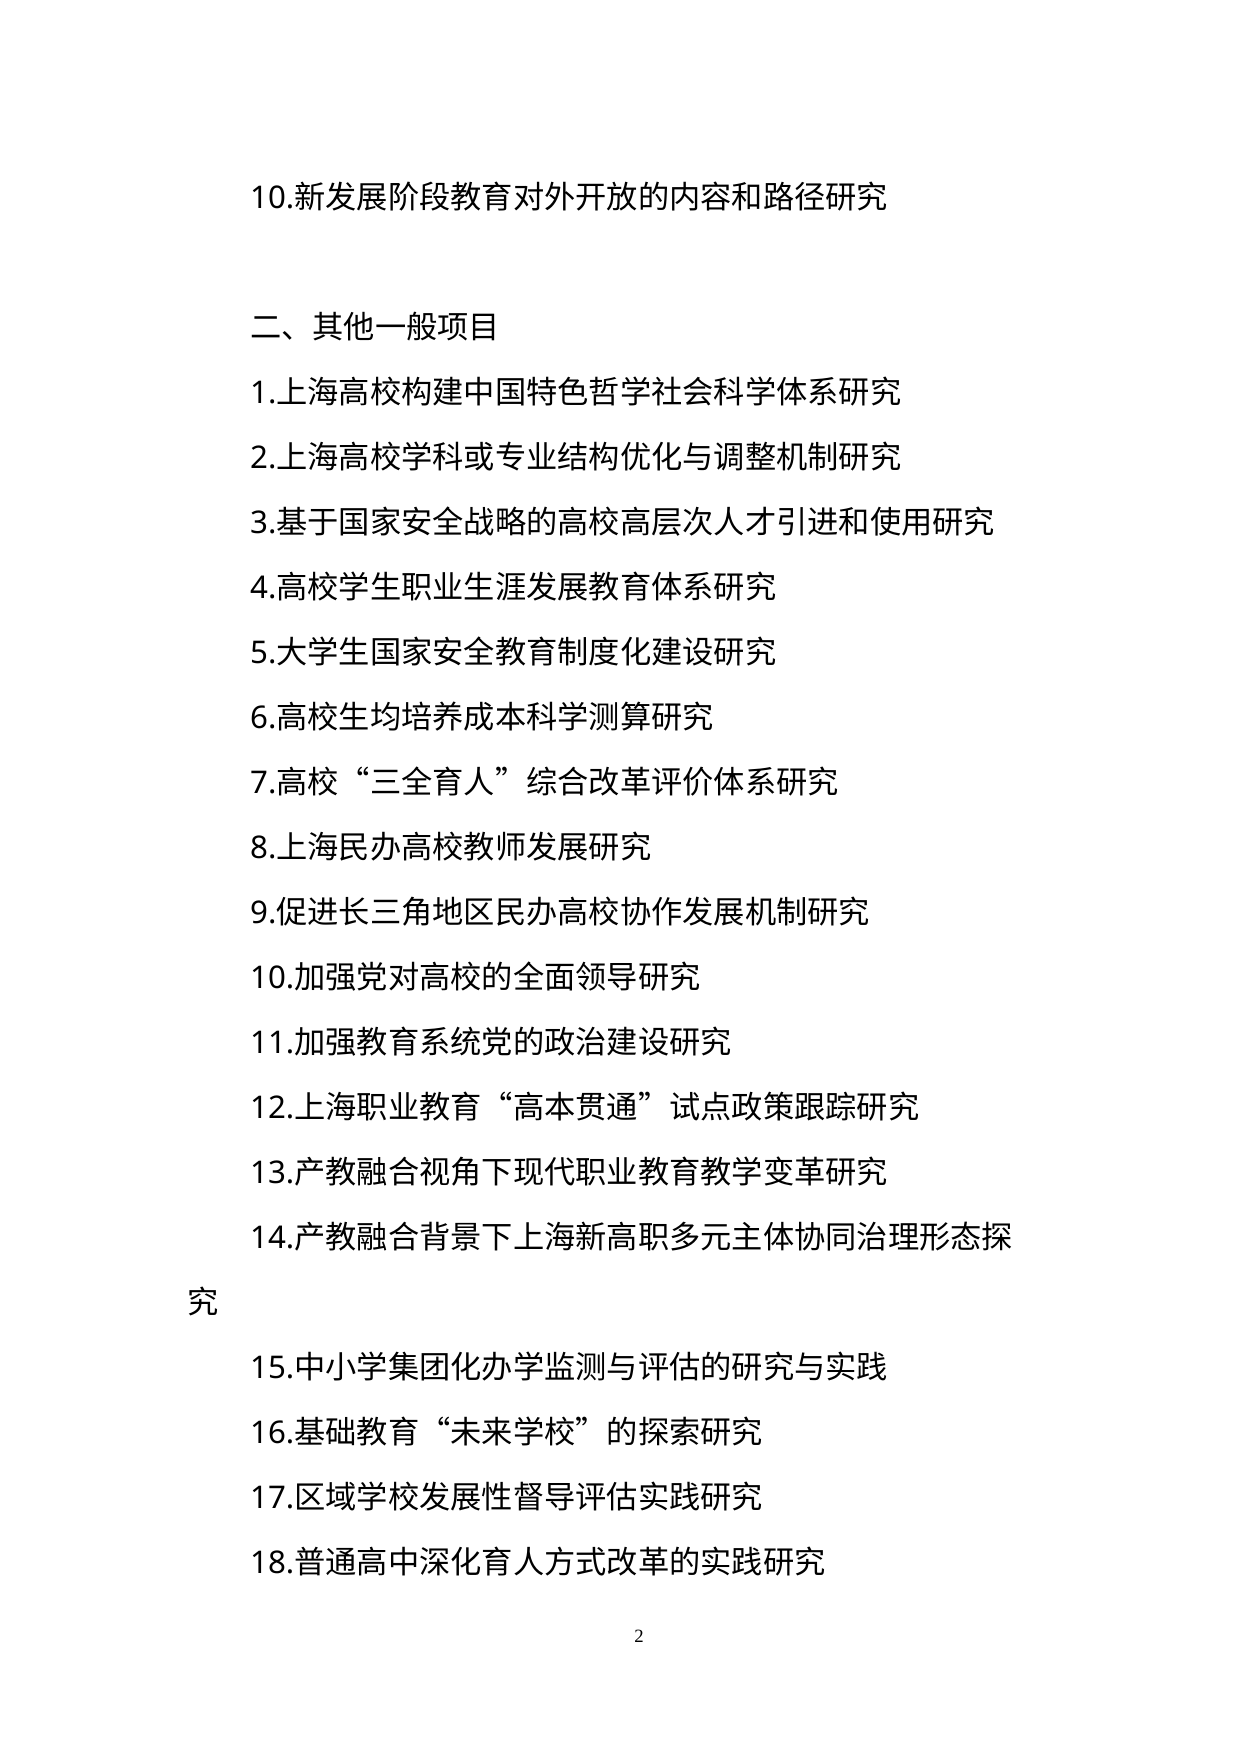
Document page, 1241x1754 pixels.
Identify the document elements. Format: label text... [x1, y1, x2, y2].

text 11.加强教育系统党的政治建设研究 [187, 1007, 1015, 1072]
text 8.上海民办高校教师发展研究 [187, 812, 1015, 877]
text 14.产教融合背景下上海新高职多元主体协同治理形态探究 [187, 1202, 1015, 1332]
text 10.新发展阶段教育对外开放的内容和路径研究 [187, 162, 1015, 227]
text 9.促进长三角地区民办高校协作发展机制研究 [187, 877, 1015, 942]
text 二、其他一般项目 [187, 292, 1053, 357]
text 17.区域学校发展性督导评估实践研究 [187, 1462, 1015, 1527]
text 18.普通高中深化育人方式改革的实践研究 [187, 1527, 1015, 1592]
text 4.高校学生职业生涯发展教育体系研究 [187, 552, 1015, 617]
text 13.产教融合视角下现代职业教育教学变革研究 [187, 1137, 1015, 1202]
text 5.大学生国家安全教育制度化建设研究 [187, 617, 1015, 682]
text 15.中小学集团化办学监测与评估的研究与实践 [187, 1332, 1015, 1397]
text 16.基础教育“未来学校”的探索研究 [187, 1397, 1015, 1462]
text 12.上海职业教育“高本贯通”试点政策跟踪研究 [187, 1072, 1015, 1137]
text 7.高校“三全育人”综合改革评价体系研究 [187, 747, 1015, 812]
text 1.上海高校构建中国特色哲学社会科学体系研究 [187, 357, 1015, 422]
text 2.上海高校学科或专业结构优化与调整机制研究 [187, 422, 1015, 487]
text 10.加强党对高校的全面领导研究 [187, 942, 1015, 1007]
text 3.基于国家安全战略的高校高层次人才引进和使用研究 [187, 487, 1015, 552]
text 6.高校生均培养成本科学测算研究 [187, 682, 1015, 747]
